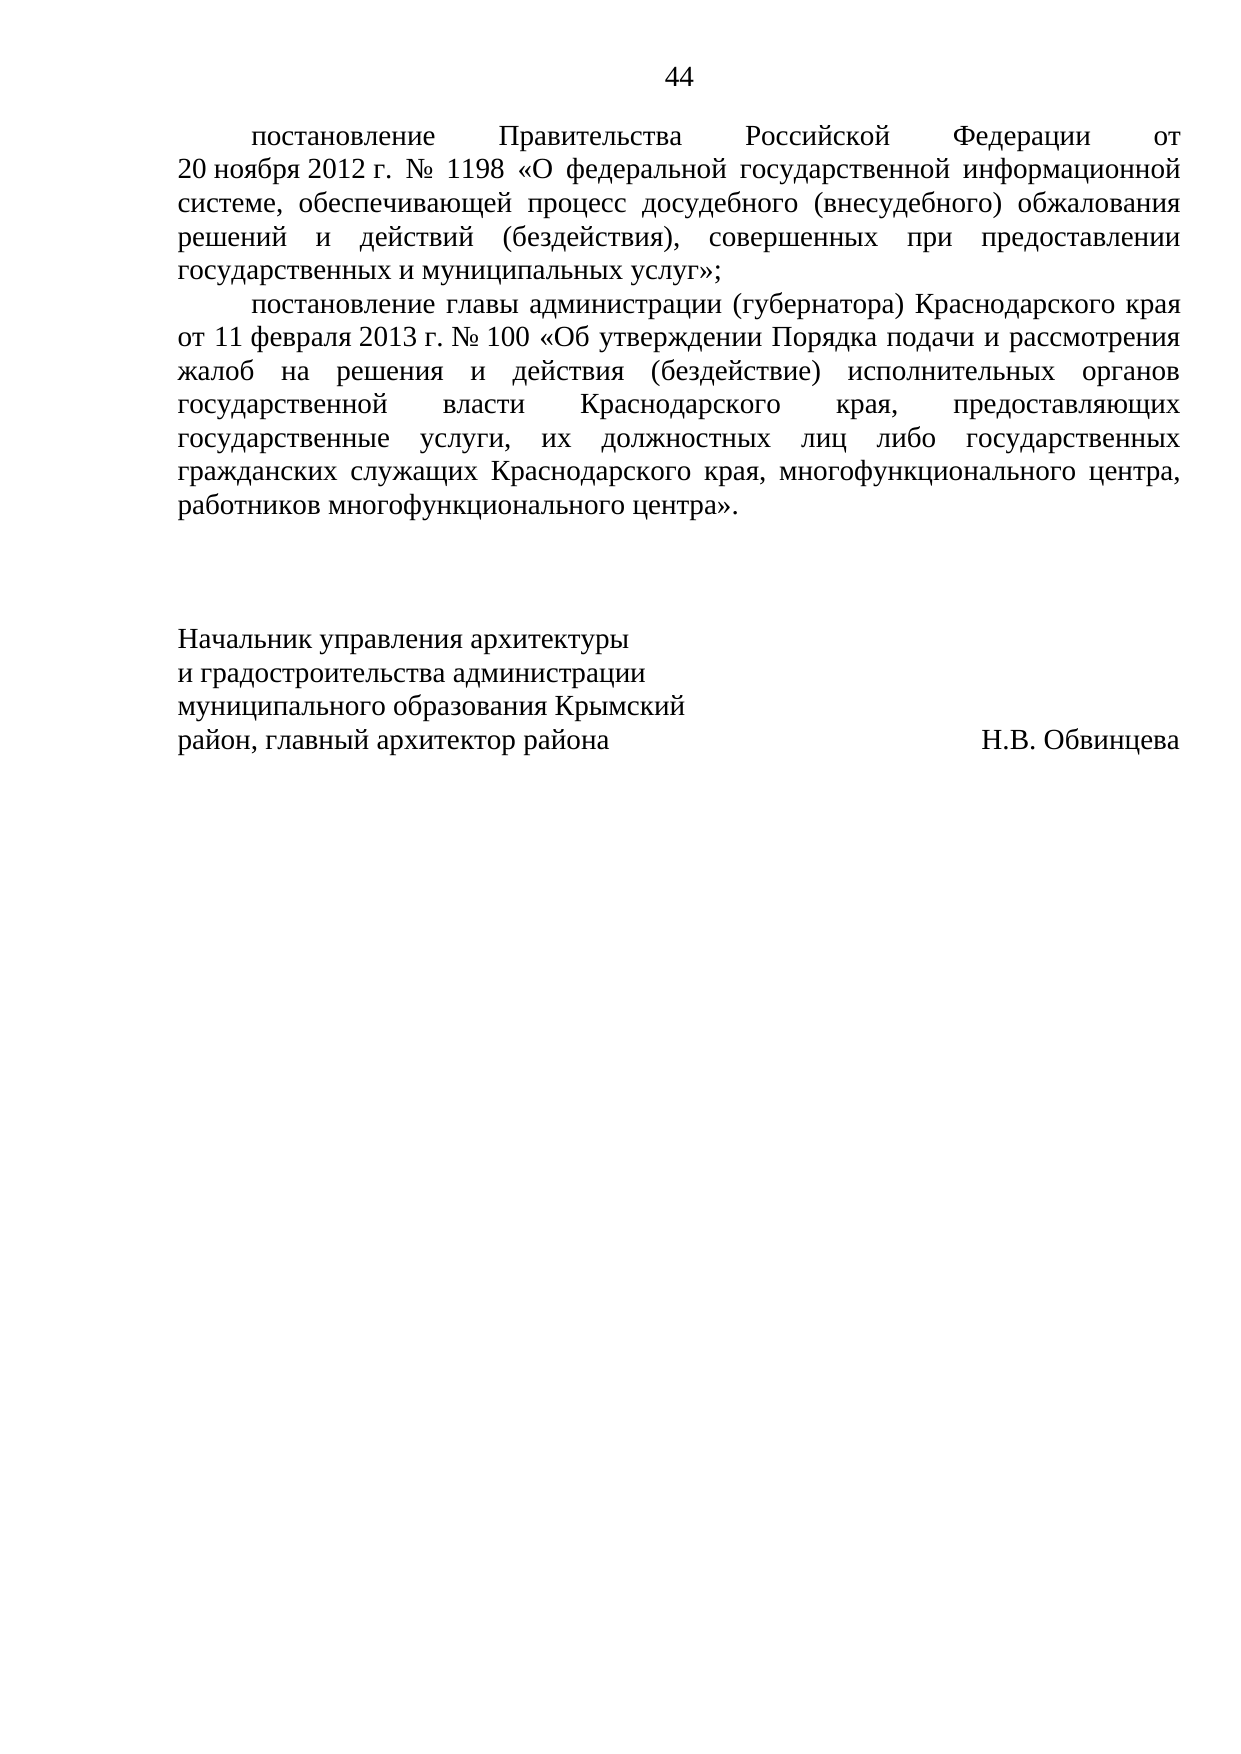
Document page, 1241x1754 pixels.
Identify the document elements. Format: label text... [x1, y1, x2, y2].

text район, главный архитектор района Н.В. Обвинцева [177, 722, 1181, 755]
text муниципального образования Крымский [177, 688, 1181, 722]
text постановление главы администрации (губернатора) Краснодарского края от 11 февраля 2013 г. № 100 «Об утверждении Порядка подачи и рассмотрения жалоб на решения и действия (бездействие) исполнительных органов государственной власти Краснодарского края, предоставляющих государственные услуги, их должностных лиц либо государственных гражданских служащих Краснодарского края, многофункционального центра, работников многофункционального центра». [177, 286, 1181, 521]
text Начальник управления архитектуры [177, 621, 1181, 655]
text постановление Правительства Российской Федерации от 20 ноября 2012 г. № 1198 «О федеральной государственной информационной системе, обеспечивающей процесс досудебного (внесудебного) обжалования решений и действий (бездействия), совершенных при предоставлении государственных и муниципальных услуг»; [177, 118, 1181, 286]
text и градостроительства администрации [177, 655, 1181, 688]
